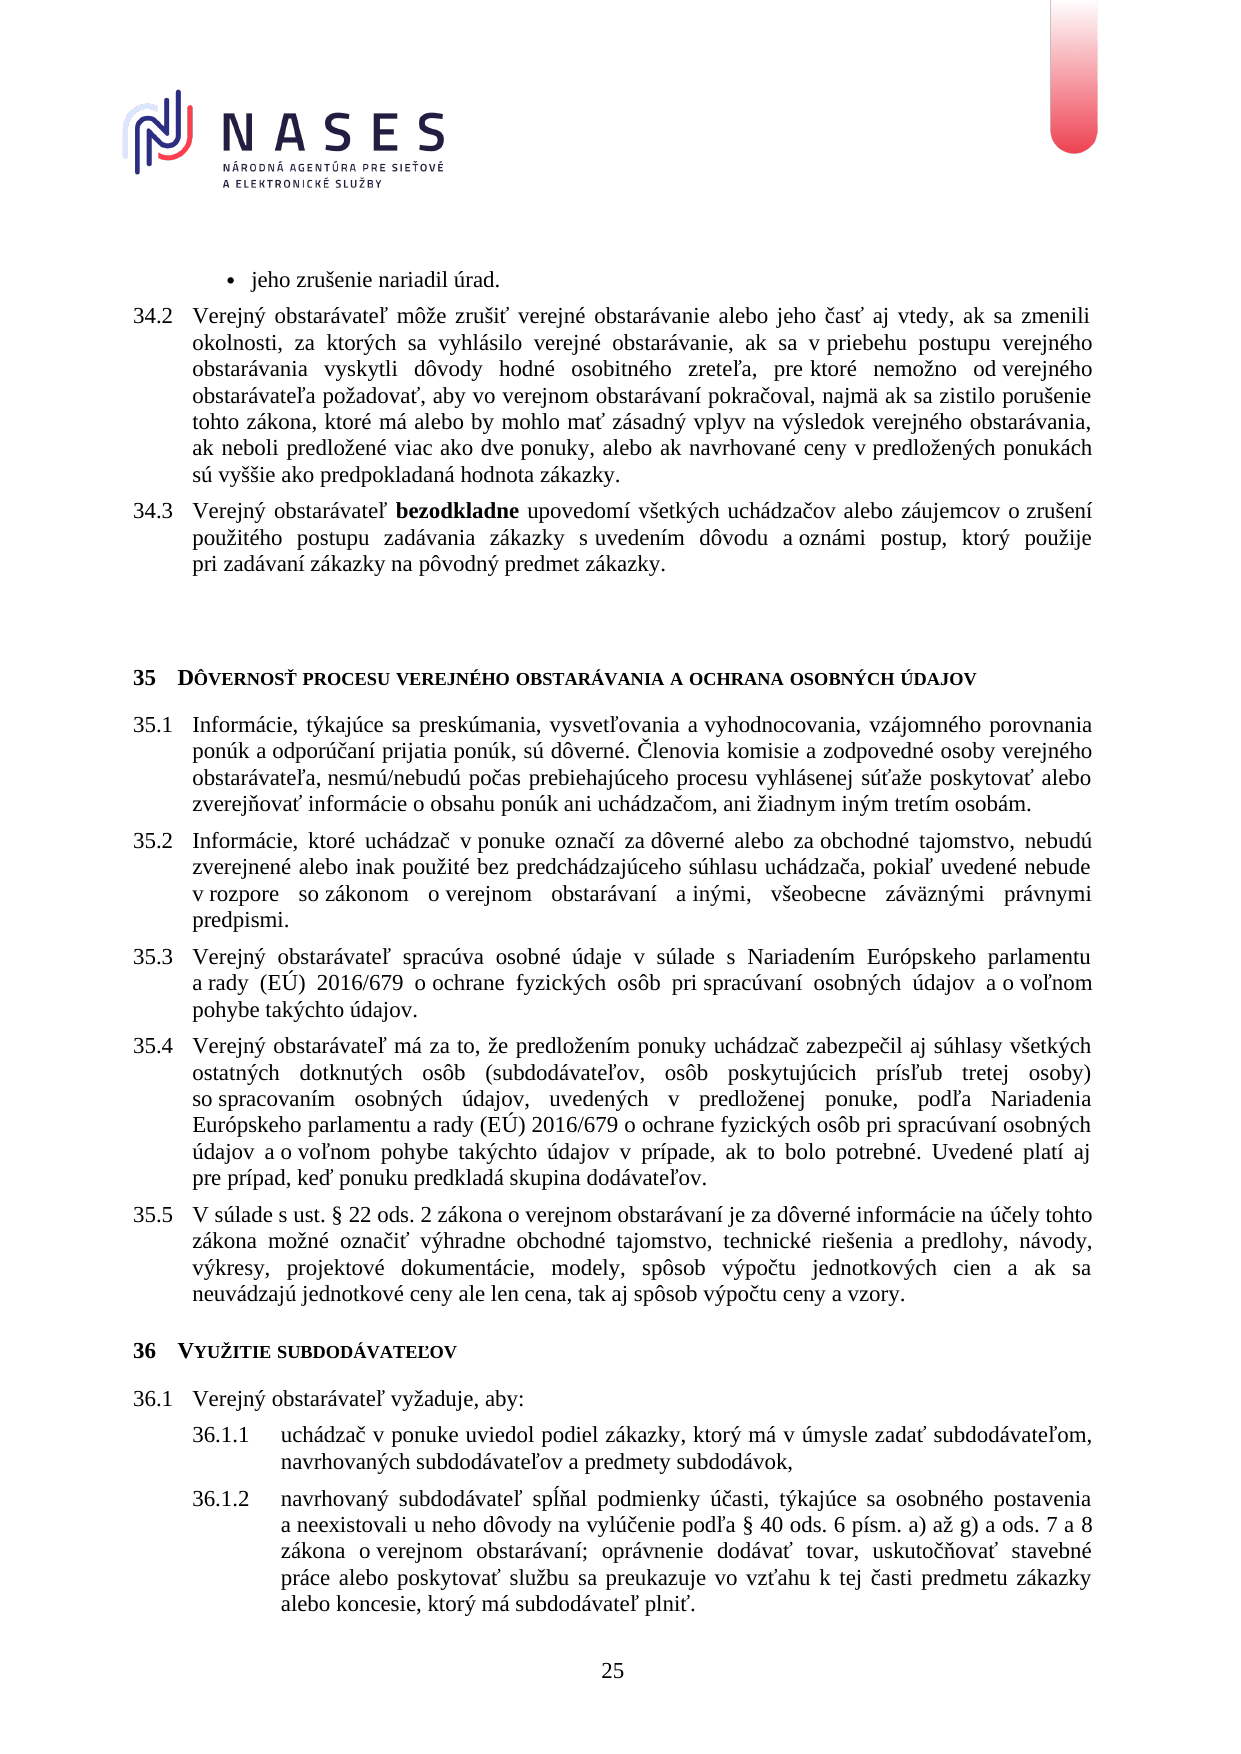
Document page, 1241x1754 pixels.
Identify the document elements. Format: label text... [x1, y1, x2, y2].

subtitle navrhovaný subdodávateľ spĺňal podmienky účasti, týkajúce sa osobného postavenia a neexistovali u neho dôvody na vylúčenie podľa § 40 ods. 6 písm. a) až g) a ods. 7 a 8 zákona o verejnom obstarávaní; oprávnenie dodávať tovar, uskutočňovať stavebné práce alebo poskytovať službu sa preukazuje vo vzťahu k tej časti predmetu zákazky alebo koncesie, ktorý má subdodávateľ plniť. [192, 1485, 1092, 1616]
subtitle Verejný obstarávateľ bezodkladne upovedomí všetkých uchádzačov alebo záujemcov o zrušení použitého postupu zadávania zákazky s uvedením dôvodu a oznámi postup, ktorý použije pri zadávaní zákazky na pôvodný predmet zákazky. [133, 497, 1092, 577]
subtitle Verejný obstarávateľ môže zrušiť verejné obstarávanie alebo jeho časť aj vtedy, ak sa zmenili okolnosti, za ktorých sa vyhlásilo verejné obstarávanie, ak sa v priebehu postupu verejného obstarávania vyskytli dôvody hodné osobitného zreteľa, pre ktoré nemožno od verejného obstarávateľa požadovať, aby vo verejnom obstarávaní pokračoval, najmä ak sa zistilo porušenie tohto zákona, ktoré má alebo by mohlo mať zásadný vplyv na výsledok verejného obstarávania, ak neboli predložené viac ako dve ponuky, alebo ak navrhované ceny v predložených ponukách sú vyššie ako predpokladaná hodnota zákazky. [133, 303, 1092, 487]
picture [1037, 0, 1115, 157]
subtitle Informácie, týkajúce sa preskúmania, vysvetľovania a vyhodnocovania, vzájomného porovnania ponúk a odporúčaní prijatia ponúk, sú dôverné. Členovia komisie a zodpovedné osoby verejného obstarávateľa, nesmú/nebudú počas prebiehajúceho procesu vyhlásenej súťaže poskytovať alebo zverejňovať informácie o obsahu ponúk ani uchádzačom, ani žiadnym iným tretím osobám. [133, 711, 1092, 817]
subtitle Verejný obstarávateľ spracúva osobné údaje v súlade s Nariadením Európskeho parlamentu a rady (EÚ) 2016/679 o ochrane fyzických osôb pri spracúvaní osobných údajov a o voľnom pohybe takýchto údajov. [133, 943, 1092, 1022]
subtitle Informácie, ktoré uchádzač v ponuke označí za dôverné alebo za obchodné tajomstvo, nebudú zverejnené alebo inak použité bez predchádzajúceho súhlasu uchádzača, pokiaľ uvedené nebude v rozpore so zákonom o verejnom obstarávaní a inými, všeobecne záväznými právnymi predpismi. [133, 827, 1092, 932]
subtitle uchádzač v ponuke uviedol podiel zákazky, ktorý má v úmysle zadať subdodávateľom, navrhovaných subdodávateľov a predmety subdodávok, [192, 1422, 1092, 1474]
subtitle Dôvernosť procesu verejného obstarávania a ochrana osobných údajov [133, 664, 1092, 690]
subtitle Verejný obstarávateľ má za to, že predložením ponuky uchádzač zabezpečil aj súhlasy všetkých ostatných dotknutých osôb (subdodávateľov, osôb poskytujúcich prísľub tretej osoby) so spracovaním osobných údajov, uvedených v predloženej ponuke, podľa Nariadenia Európskeho parlamentu a rady (EÚ) 2016/679 o ochrane fyzických osôb pri spracúvaní osobných údajov a o voľnom pohybe takýchto údajov v prípade, ak to bolo potrebné. Uvedené platí aj pre prípad, keď ponuku predkladá skupina dodávateľov. [133, 1032, 1092, 1191]
subtitle Verejný obstarávateľ vyžaduje, aby: [133, 1385, 1092, 1411]
subtitle V súlade s ust. § 22 ods. 2 zákona o verejnom obstarávaní je za dôverné informácie na účely tohto zákona možné označiť výhradne obchodné tajomstvo, technické riešenia a predlohy, návody, výkresy, projektové dokumentácie, modely, spôsob výpočtu jednotkových cien a ak sa neuvádzajú jednotkové ceny ale len cena, tak aj spôsob výpočtu ceny a vzory. [133, 1201, 1092, 1306]
text jeho zrušenie nariadil úrad. [227, 266, 1092, 292]
picture [92, 23, 467, 254]
subtitle Využitie subdodávateľov [133, 1338, 1092, 1364]
